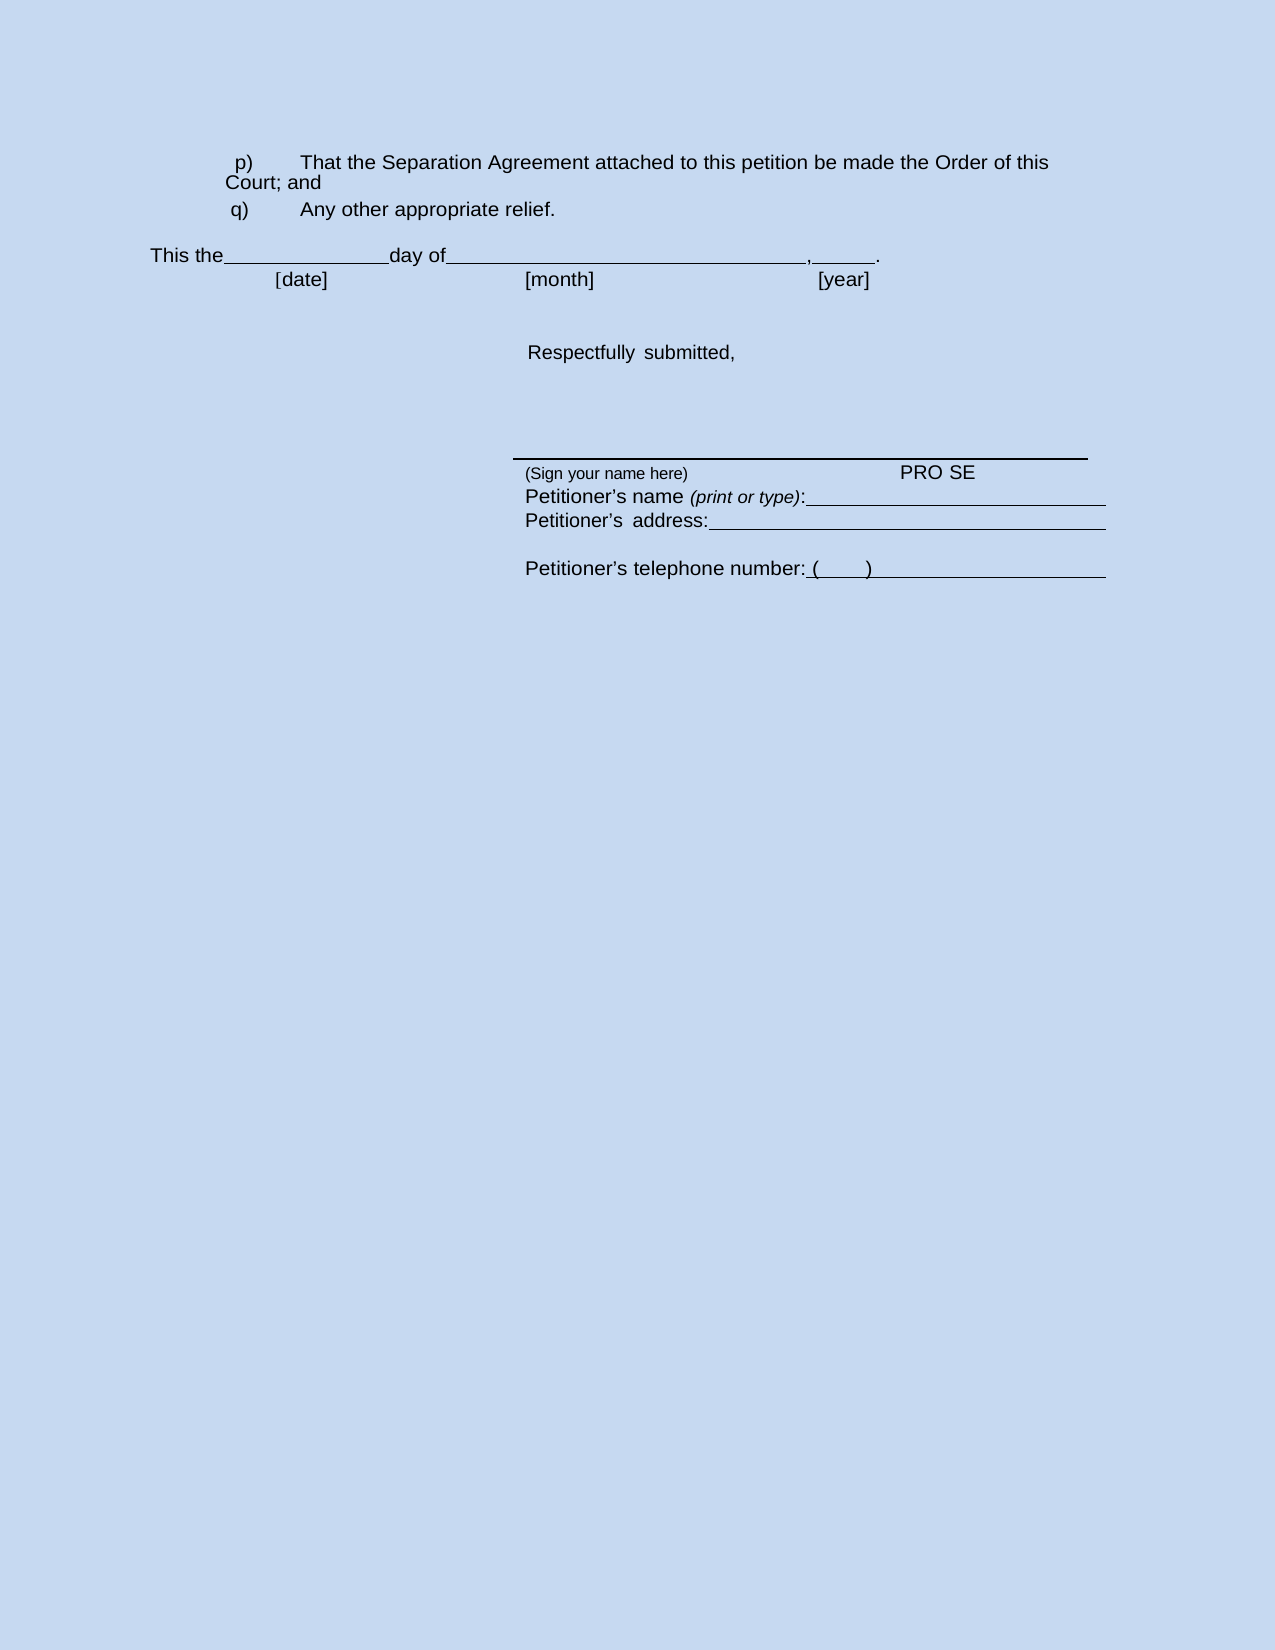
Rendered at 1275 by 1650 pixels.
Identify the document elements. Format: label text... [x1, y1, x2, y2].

text Petitioner’s name (print or type): Petitioner’s address: [525, 485, 1106, 532]
text [date] [month] [year] [275, 267, 1175, 290]
text p) That the Separation Agreement attached to this petition be made the Order of this Court; and [225, 150, 1101, 194]
text Respectfully submitted, [196, 341, 1067, 364]
text This the day of , . [150, 243, 1175, 266]
text (Sign your name here) PRO SE [525, 458, 1175, 484]
text q) Any other appropriate relief. [225, 194, 1175, 223]
text Petitioner’s telephone number: ( ) [525, 557, 1175, 579]
